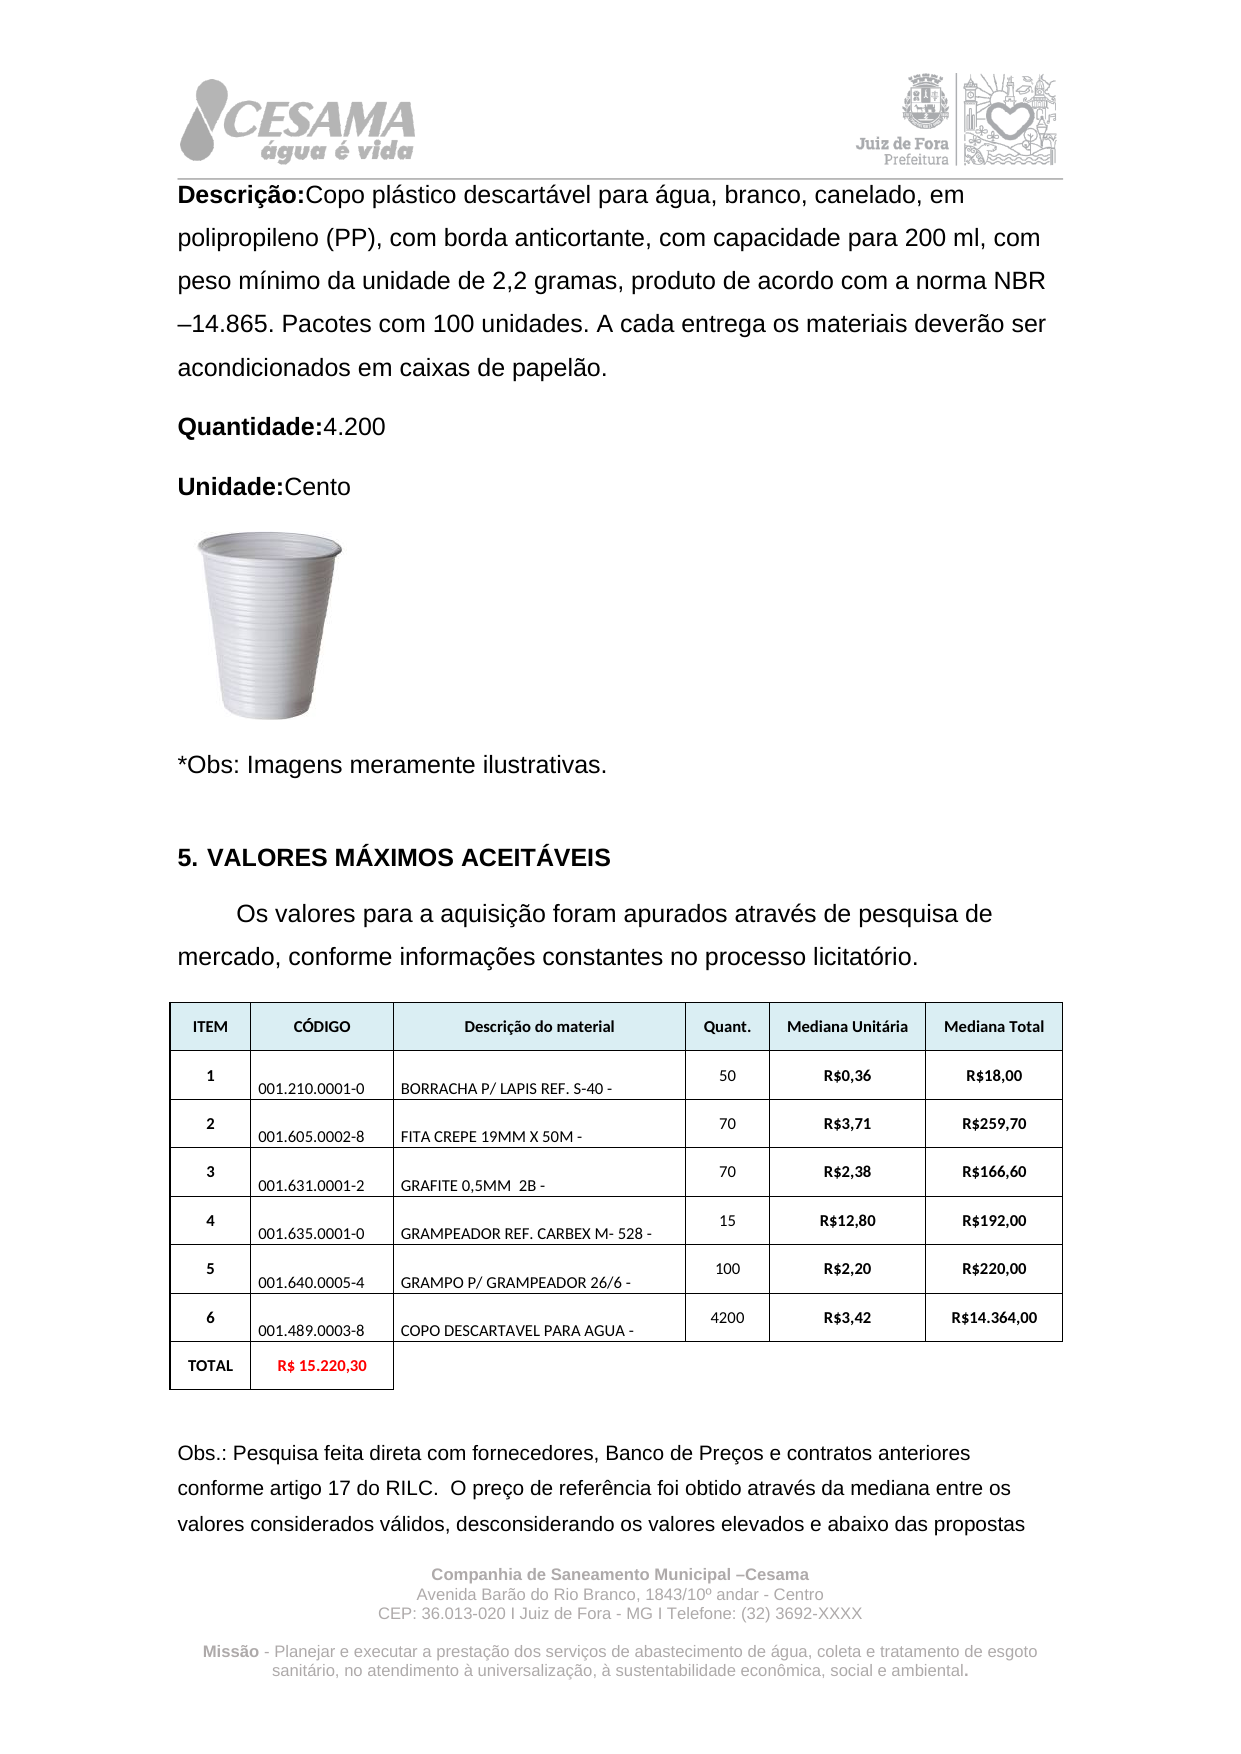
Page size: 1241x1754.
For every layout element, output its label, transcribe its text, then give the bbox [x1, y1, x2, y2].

table_cell R$2,20 [770, 1245, 925, 1292]
text Quantidade:4.200 [177, 412, 1063, 441]
table_cell 4 [171, 1197, 250, 1244]
picture [177, 531, 360, 720]
table_cell R$3,42 [770, 1294, 925, 1341]
table_cell 001.640.0005-4 [251, 1245, 393, 1292]
table_cell GRAMPEADOR REF. CARBEX M- 528 - [394, 1197, 685, 1244]
table_cell 50 [686, 1051, 769, 1099]
table_cell GRAFITE 0,5MM 2B - [394, 1148, 685, 1196]
table_cell R$12,80 [770, 1197, 925, 1244]
table_cell 001.210.0001-0 [251, 1051, 393, 1099]
table_cell TOTAL [171, 1342, 250, 1389]
table_cell 6 [171, 1294, 250, 1341]
table_cell R$3,71 [770, 1100, 925, 1147]
table_cell R$166,60 [926, 1148, 1062, 1196]
table_cell 1 [171, 1051, 250, 1099]
text Unidade:Cento [177, 472, 1063, 501]
table_cell 70 [686, 1100, 769, 1147]
table_cell R$14.364,00 [926, 1294, 1062, 1341]
table_cell 15 [686, 1197, 769, 1244]
table_cell R$18,00 [926, 1051, 1062, 1099]
table_cell FITA CREPE 19MM X 50M - [394, 1100, 685, 1147]
table_cell R$192,00 [926, 1197, 1062, 1244]
text Os valores para a aquisição foram apurados através de pesquisa de mercado, conforme informações constantes no processo licitatório. [177, 899, 1063, 971]
table_cell GRAMPO P/ GRAMPEADOR 26/6 - [394, 1245, 685, 1292]
table_cell R$2,38 [770, 1148, 925, 1196]
table_header Quant. [686, 1003, 769, 1050]
table_cell 70 [686, 1148, 769, 1196]
table_cell 4200 [686, 1294, 769, 1341]
table_cell 5 [171, 1245, 250, 1292]
table_cell 001.489.0003-8 [251, 1294, 393, 1341]
table_cell R$220,00 [926, 1245, 1062, 1292]
table_cell 001.605.0002-8 [251, 1100, 393, 1147]
picture [177, 73, 1064, 180]
table_cell 100 [686, 1245, 769, 1292]
table_cell BORRACHA P/ LAPIS REF. S-40 - [394, 1051, 685, 1099]
table_cell 3 [171, 1148, 250, 1196]
table_header Mediana Total [926, 1003, 1062, 1050]
table_cell COPO DESCARTAVEL PARA AGUA - [394, 1294, 685, 1341]
text Descrição:Copo plástico descartável para água, branco, canelado, em polipropileno (PP), com borda anticortante, com capacidade para 200 ml, com peso mínimo da unidade de 2,2 gramas, produto de acordo com a norma NBR –14.865. Pacotes com 100 unidades. A cada entrega os materiais deverão ser acondicionados em caixas de papelão. [177, 180, 1063, 381]
table_cell 2 [171, 1100, 250, 1147]
table_header Descrição do material [394, 1003, 685, 1050]
table_cell 001.635.0001-0 [251, 1197, 393, 1244]
table_header CÓDIGO [251, 1003, 393, 1050]
table_header Mediana Unitária [770, 1003, 925, 1050]
table_cell R$ 15.220,30 [251, 1342, 393, 1389]
text *Obs: Imagens meramente ilustrativas. [177, 750, 1063, 779]
table_cell R$0,36 [770, 1051, 925, 1099]
table_header ITEM [171, 1003, 250, 1050]
table_cell R$259,70 [926, 1100, 1062, 1147]
list VALORES MÁXIMOS ACEITÁVEIS [177, 843, 1063, 872]
table_cell 001.631.0001-2 [251, 1148, 393, 1196]
